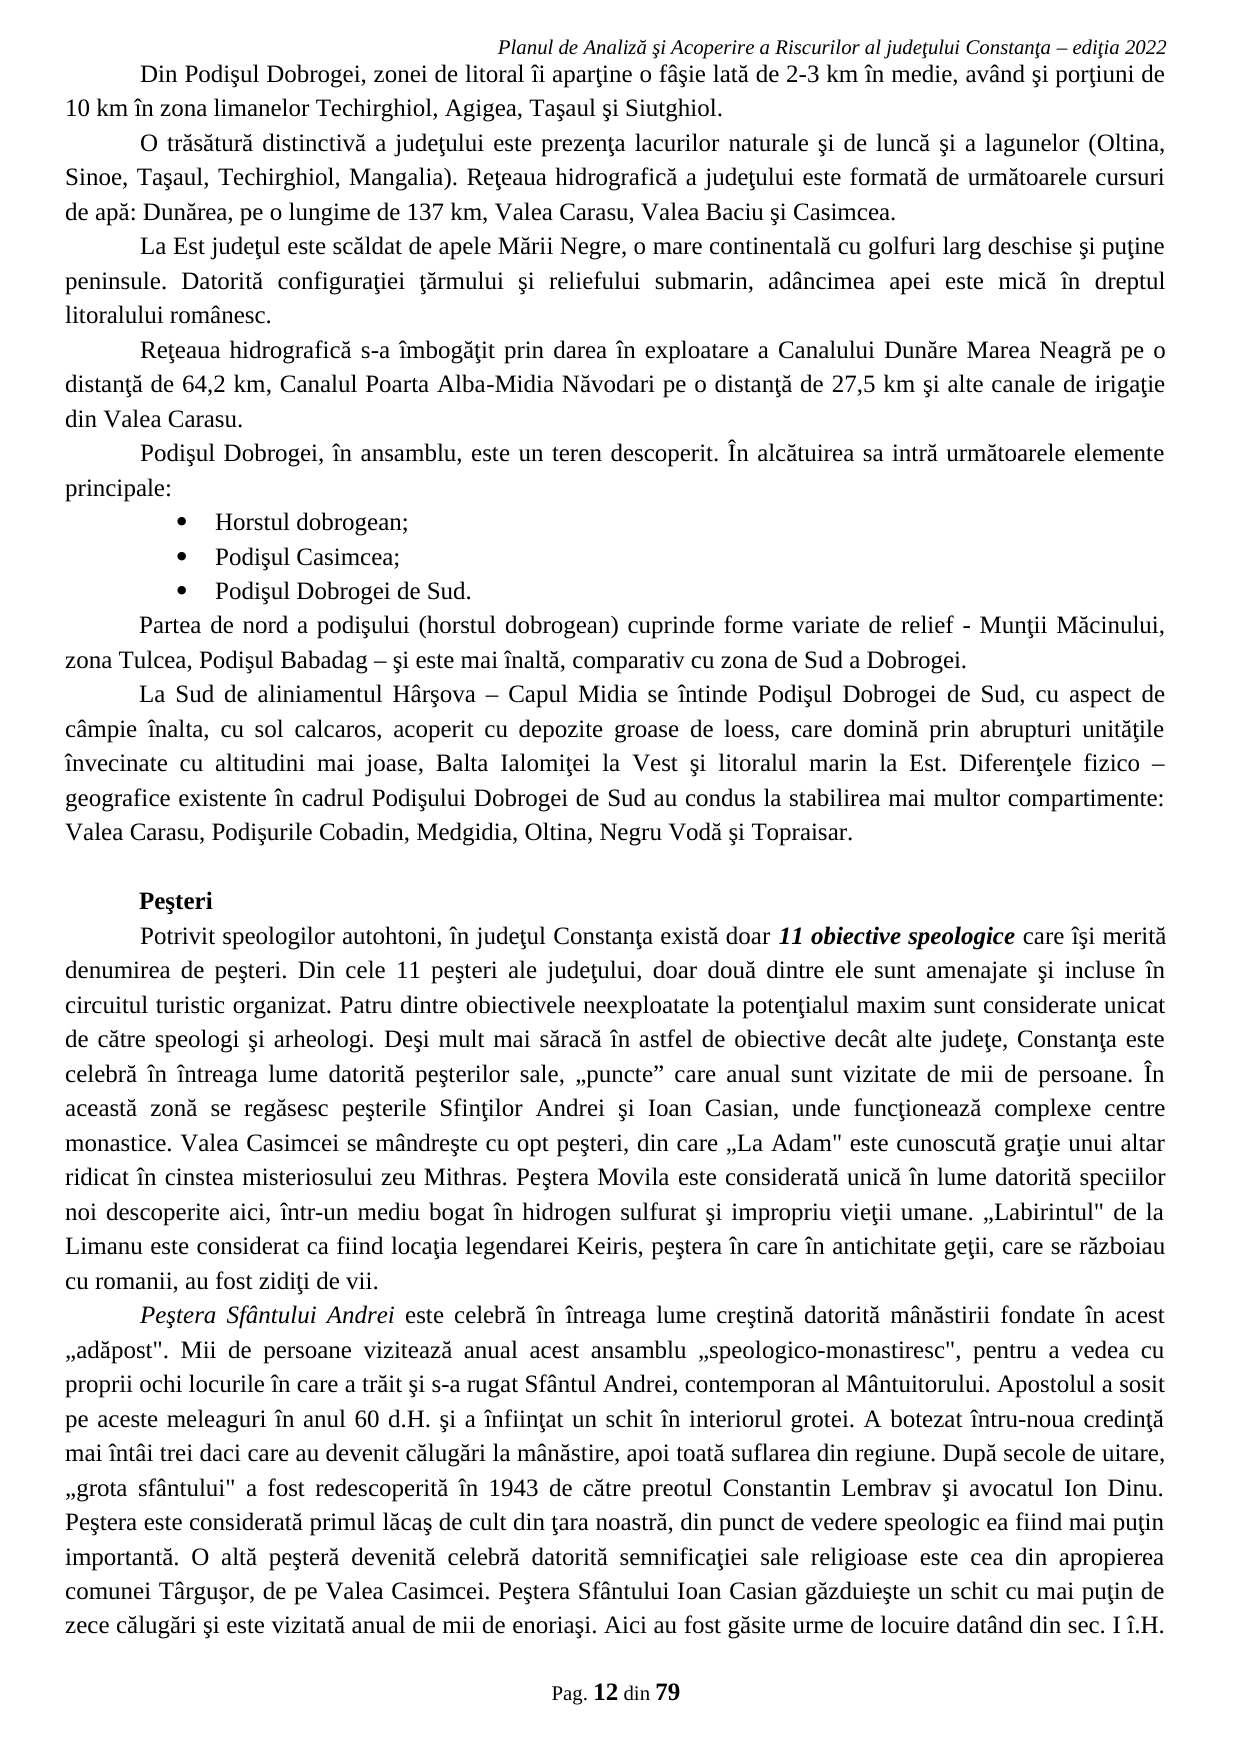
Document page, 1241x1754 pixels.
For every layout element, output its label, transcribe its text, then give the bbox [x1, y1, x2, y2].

text Potrivit speologilor autohtoni, în judeţul Constanţa există doar 11 obiective speologice care îşi merită denumirea de peşteri. Din cele 11 peşteri ale judeţului, doar două dintre ele sunt amenajate şi incluse în circuitul turistic organizat. Patru dintre obiectivele neexploatate la potenţialul maxim sunt considerate unicat de către speologi şi arheologi. Deşi mult mai săracă în astfel de obiective decât alte judeţe, Constanţa este celebră în întreaga lume datorită peşterilor sale, „puncte” care anual sunt vizitate de mii de persoane. În această zonă se regăsesc peşterile Sfinţilor Andrei şi Ioan Casian, unde funcţionează complexe centre monastice. Valea Casimcei se mândreşte cu opt peşteri, din care „La Adam" este cunoscută graţie unui altar ridicat în cinstea misteriosului zeu Mithras. Peştera Movila este considerată unică în lume datorită speciilor noi descoperite aici, într-un mediu bogat în hidrogen sulfurat şi impropriu vieţii umane. „Labirintul" de la Limanu este considerat ca fiind locaţia legendarei Keiris, peştera în care în antichitate geţii, care se războiau cu romanii, au fost zidiţi de vii. [65, 921, 1166, 1294]
list Podişul Casimcea; [177, 542, 1166, 570]
text Podişul Dobrogei, în ansamblu, este un teren descoperit. În alcătuirea sa intră următoarele elemente principale: [65, 438, 1166, 501]
text La Sud de aliniamentul Hârşova – Capul Midia se întinde Podişul Dobrogei de Sud, cu aspect de câmpie înalta, cu sol calcaros, acoperit cu depozite groase de loess, care domină prin abrupturi unităţile învecinate cu altitudini mai joase, Balta Ialomiţei la Vest şi litoralul marin la Est. Diferenţele fizico – geografice existente în cadrul Podişului Dobrogei de Sud au condus la stabilirea mai multor compartimente: Valea Carasu, Podişurile Cobadin, Medgidia, Oltina, Negru Vodă şi Topraisar. [65, 679, 1166, 846]
list Podişul Dobrogei de Sud. [177, 576, 1166, 605]
text Reţeaua hidrografică s-a îmbogăţit prin darea în exploatare a Canalului Dunăre Marea Neagră pe o distanţă de 64,2 km, Canalul Poarta Alba-Midia Năvodari pe o distanţă de 27,5 km şi alte canale de irigaţie din Valea Carasu. [65, 335, 1166, 432]
text Peşteri [65, 886, 1166, 915]
text La Est judeţul este scăldat de apele Mării Negre, o mare continentală cu golfuri larg deschise şi puţine peninsule. Datorită configuraţiei ţărmului şi reliefului submarin, adâncimea apei este mică în dreptul litoralului românesc. [65, 231, 1166, 329]
text O trăsătură distinctivă a judeţului este prezenţa lacurilor naturale şi de luncă şi a lagunelor (Oltina, Sinoe, Taşaul, Techirghiol, Mangalia). Reţeaua hidrografică a judeţului este formată de următoarele cursuri de apă: Dunărea, pe o lungime de 137 km, Valea Carasu, Valea Baciu şi Casimcea. [65, 128, 1166, 226]
text Din Podişul Dobrogei, zonei de litoral îi aparţine o fâşie lată de 2-3 km în medie, având şi porţiuni de 10 km în zona limanelor Techirghiol, Agigea, Taşaul şi Siutghiol. [65, 59, 1166, 122]
text Partea de nord a podişului (horstul dobrogean) cuprinde forme variate de relief - Munţii Măcinului, zona Tulcea, Podişul Babadag – şi este mai înaltă, comparativ cu zona de Sud a Dobrogei. [65, 611, 1166, 674]
list Horstul dobrogean; [177, 507, 1166, 536]
